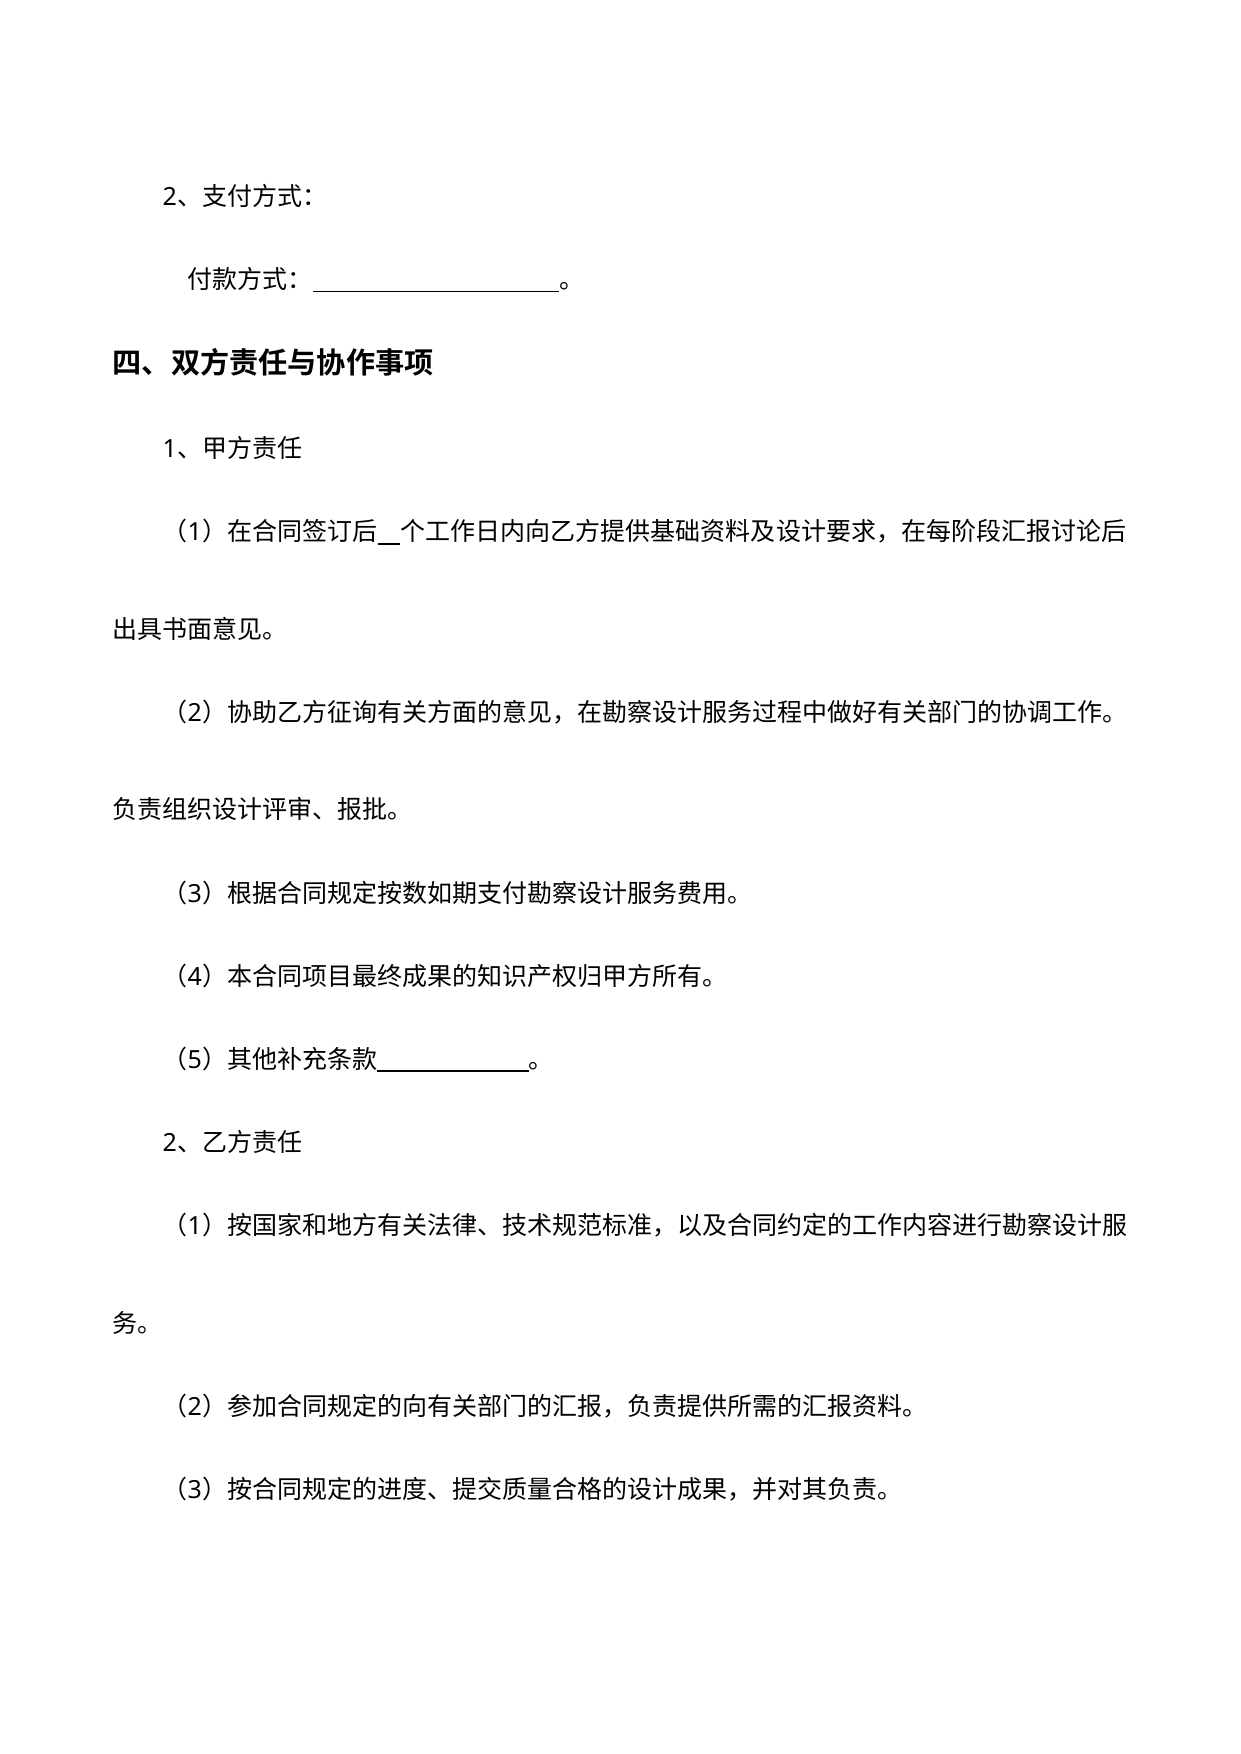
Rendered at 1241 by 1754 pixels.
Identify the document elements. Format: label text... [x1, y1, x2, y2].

text （5）其他补充条款 。 [112, 1025, 1128, 1090]
text （2）参加合同规定的向有关部门的汇报，负责提供所需的汇报资料。 [112, 1372, 1128, 1437]
text 1、甲方责任 [112, 414, 1128, 479]
text （3）按合同规定的进度、提交质量合格的设计成果，并对其负责。 [112, 1455, 1128, 1520]
text （3）根据合同规定按数如期支付勘察设计服务费用。 [112, 859, 1128, 924]
text （1）在合同签订后 个工作日内向乙方提供基础资料及设计要求，在每阶段汇报讨论后出具书面意见。 [112, 497, 1128, 660]
text 2、支付方式： [112, 162, 1128, 227]
text （4）本合同项目最终成果的知识产权归甲方所有。 [112, 942, 1128, 1007]
text （2）协助乙方征询有关方面的意见，在勘察设计服务过程中做好有关部门的协调工作。负责组织设计评审、报批。 [112, 678, 1128, 841]
text 四、双方责任与协作事项 [112, 328, 1128, 393]
text 2、乙方责任 [112, 1108, 1128, 1173]
text 付款方式： 。 [112, 245, 1128, 310]
text （1）按国家和地方有关法律、技术规范标准，以及合同约定的工作内容进行勘察设计服务。 [112, 1191, 1128, 1354]
